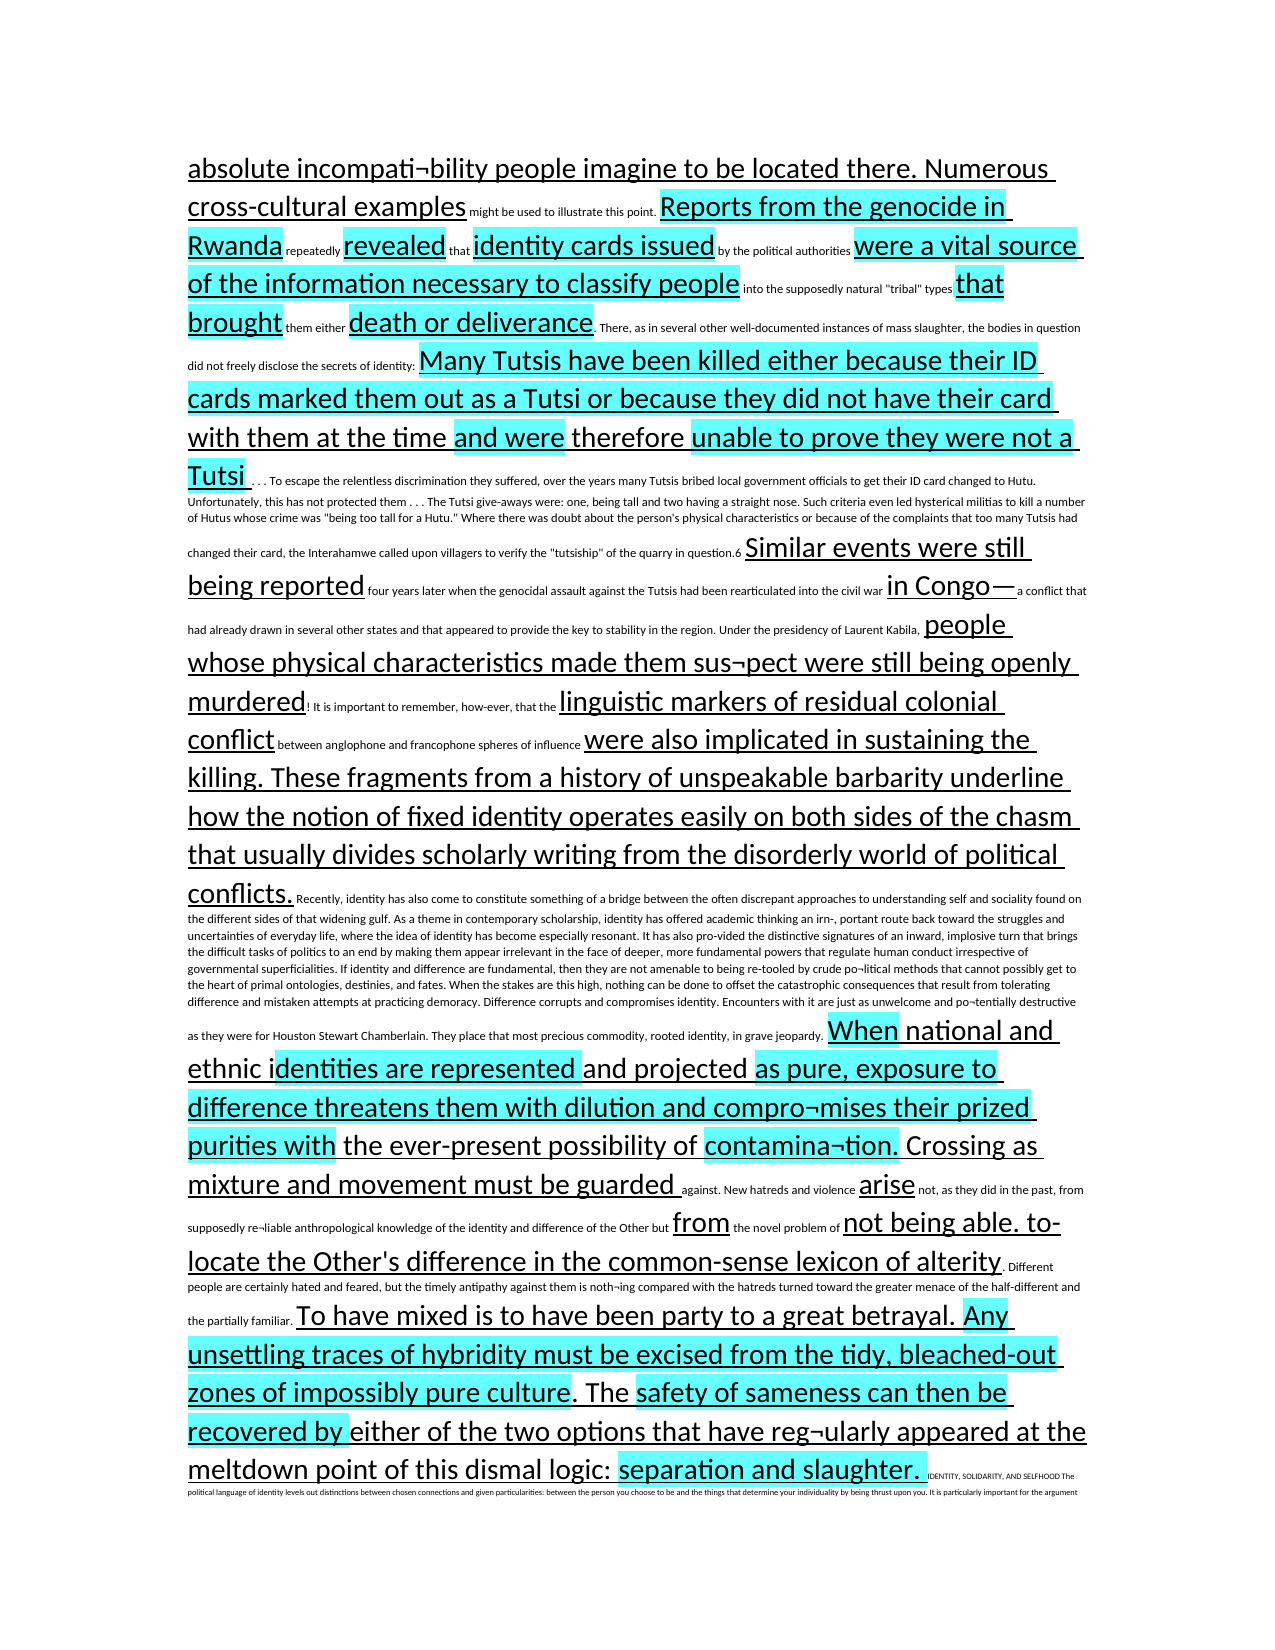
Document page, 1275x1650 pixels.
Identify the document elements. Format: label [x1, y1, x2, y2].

text [187, 150, 1087, 1443]
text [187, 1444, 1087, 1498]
